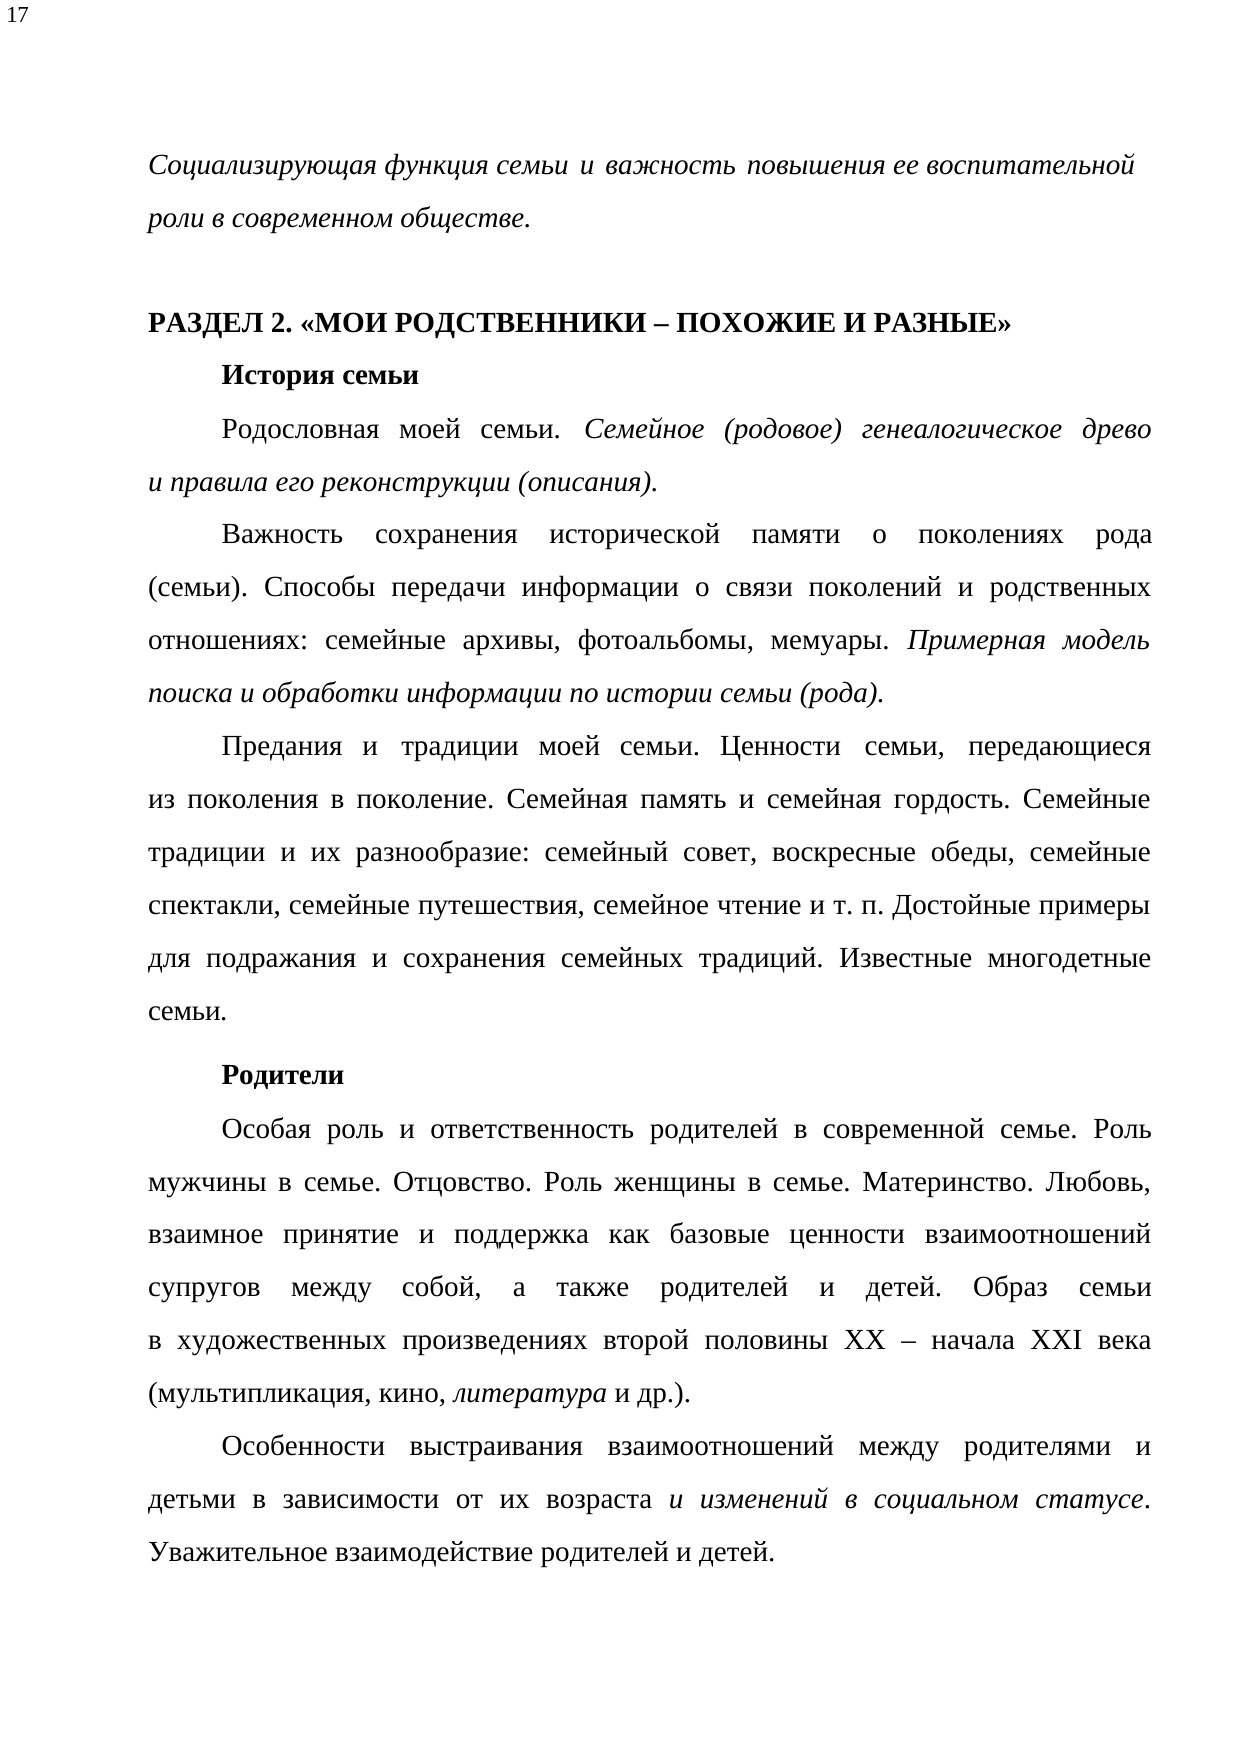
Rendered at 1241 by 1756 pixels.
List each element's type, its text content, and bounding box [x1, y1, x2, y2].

text Социализирующая функция семьи и важность повышения ее воспитательной роли в современном обществе. [148, 147, 1167, 233]
text Особая роль и ответственность родителей в современной семье. Роль мужчины в семье. Отцовство. Роль женщины в семье. Материнство. Любовь, взаимное принятие и поддержка как базовые ценности взаимоотношений супругов между собой, а также родителей и детей. Образ семьи в художественных произведениях второй половины ХХ – начала XXI века (мультипликация, кино, литература и др.). [148, 1111, 1152, 1409]
text Родословная моей семьи. Семейное (родовое) генеалогическое древо и правила его реконструкции (описания). [148, 411, 1152, 497]
subtitle Родители [221, 1057, 1167, 1091]
subtitle История семьи [221, 357, 1167, 391]
text Предания и традиции моей семьи. Ценности семьи, передающиеся из поколения в поколение. Семейная память и семейная гордость. Семейные традиции и их разнообразие: семейный совет, воскресные обеды, семейные спектакли, семейные путешествия, семейное чтение и т. п. Достойные примеры для подражания и сохранения семейных традиций. Известные многодетные семьи. [148, 728, 1152, 1026]
text Особенности выстраивания взаимоотношений между родителями и детьми в зависимости от их возраста и изменений в социальном статусе. Уважительное взаимодействие родителей и детей. [148, 1428, 1151, 1568]
text Важность сохранения исторической памяти о поколениях рода (семьи). Способы передачи информации о связи поколений и родственных отношениях: семейные архивы, фотоальбомы, мемуары. Примерная модель поиска и обработки информации по истории семьи (рода). [148, 517, 1152, 709]
subtitle РАЗДЕЛ 2. «МОИ РОДСТВЕННИКИ – ПОХОЖИЕ И РАЗНЫЕ» [148, 305, 1167, 338]
